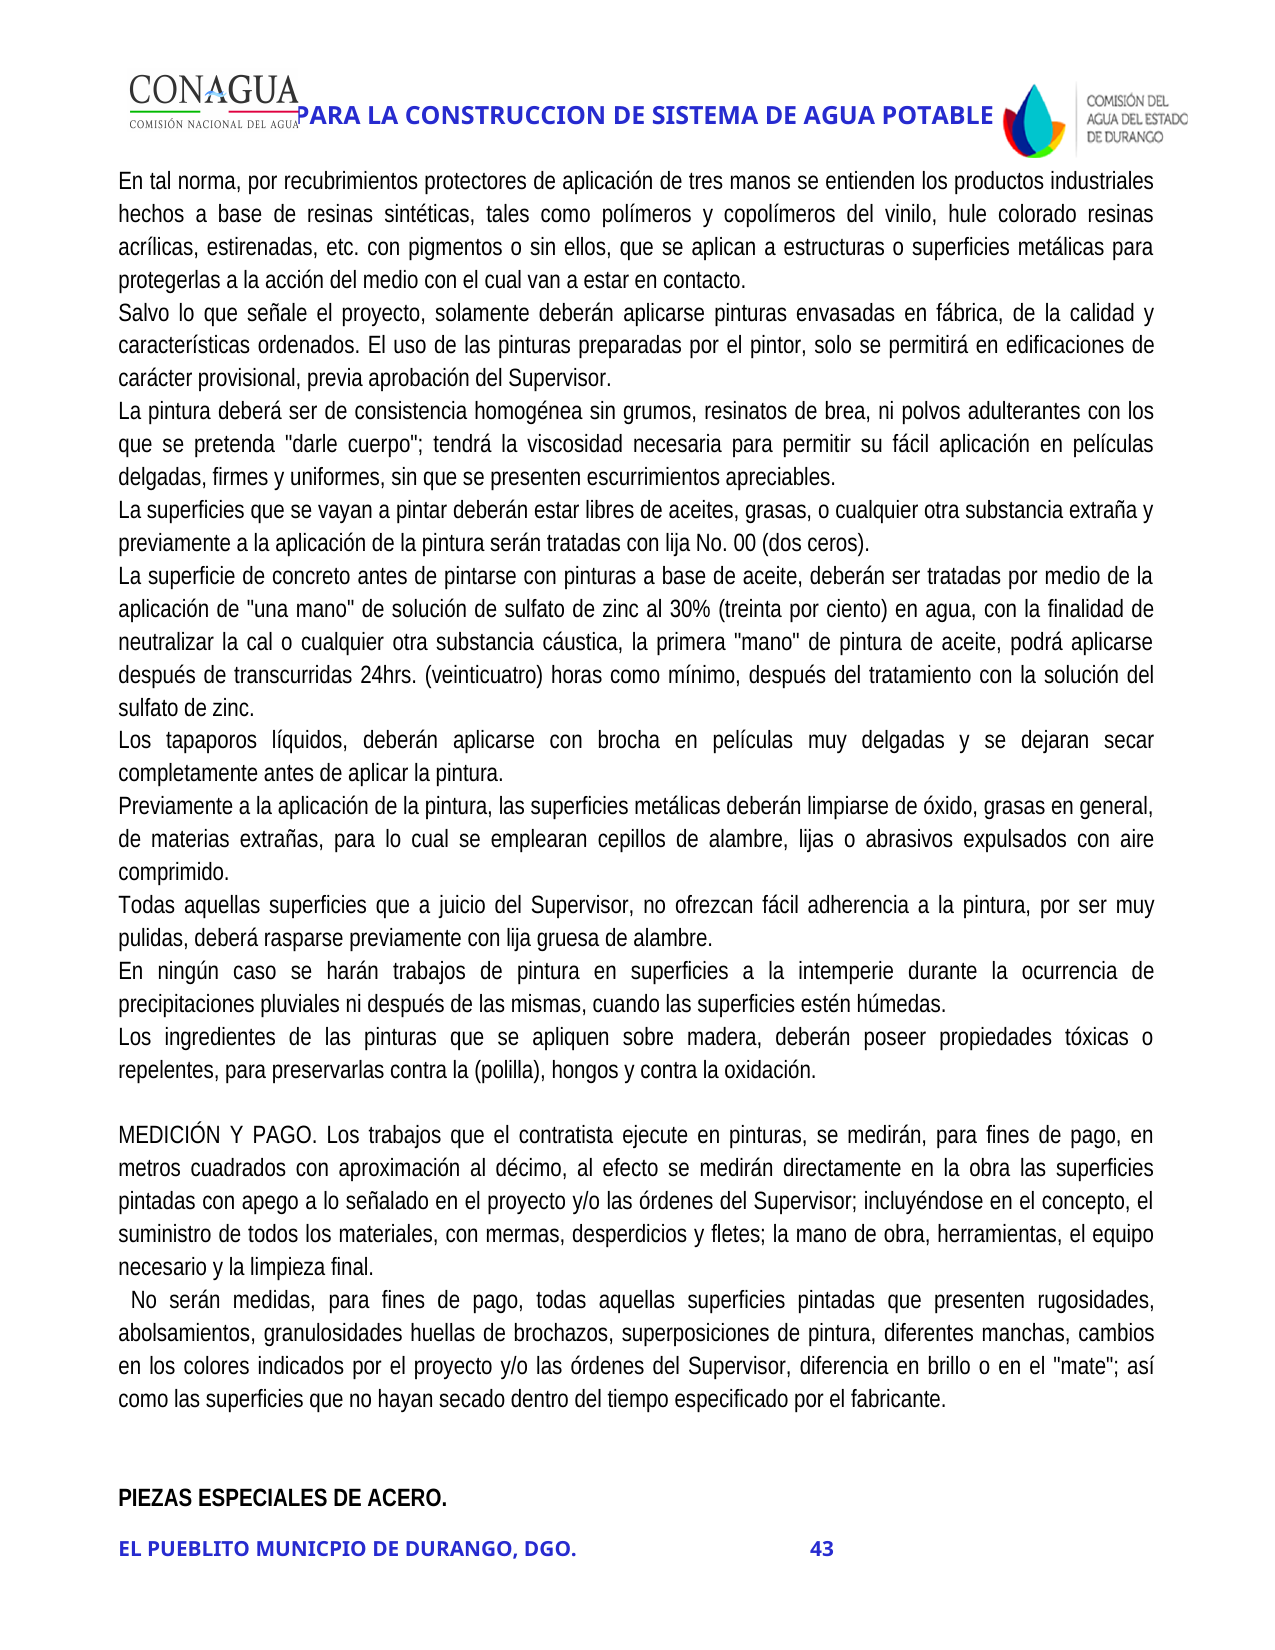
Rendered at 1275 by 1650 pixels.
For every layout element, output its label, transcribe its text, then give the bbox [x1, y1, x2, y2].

text En ningún caso se harán trabajos de pintura en superficies a la intemperie durante la ocurrencia de precipitaciones pluviales ni después de las mismas, cuando las superficies estén húmedas. [118, 956, 1157, 1017]
text En tal norma, por recubrimientos protectores de aplicación de tres manos se entienden los productos industriales hechos a base de resinas sintéticas, tales como polímeros y copolímeros del vinilo, hule colorado resinas acrílicas, estirenadas, etc. con pigmentos o sin ellos, que se aplican a estructuras o superficies metálicas para protegerlas a la acción del medio con el cual van a estar en contacto. [118, 166, 1157, 293]
text PIEZAS ESPECIALES DE ACERO. [118, 1482, 1157, 1511]
text Los ingredientes de las pinturas que se apliquen sobre madera, deberán poseer propiedades tóxicas o repelentes, para preservarlas contra la (polilla), hongos y contra la oxidación. [118, 1022, 1157, 1083]
text Todas aquellas superficies que a juicio del Supervisor, no ofrezcan fácil adherencia a la pintura, por ser muy pulidas, deberá rasparse previamente con lija gruesa de alambre. [118, 890, 1157, 952]
text Salvo lo que señale el proyecto, solamente deberán aplicarse pinturas envasadas en fábrica, de la calidad y características ordenados. El uso de las pinturas preparadas por el pintor, solo se permitirá en edificaciones de carácter provisional, previa aprobación del Supervisor. [118, 297, 1157, 392]
picture [126, 68, 299, 132]
text MEDICIÓN Y PAGO. Los trabajos que el contratista ejecute en pinturas, se medirán, para fines de pago, en metros cuadrados con aproximación al décimo, al efecto se medirán directamente en la obra las superficies pintadas con apego a lo señalado en el proyecto y/o las órdenes del Supervisor; incluyéndose en el concepto, el suministro de todos los materiales, con mermas, desperdicios y fletes; la mano de obra, herramientas, el equipo necesario y la limpieza final. [118, 1120, 1157, 1281]
text La superficie de concreto antes de pintarse con pinturas a base de aceite, deberán ser tratadas por medio de la aplicación de "una mano" de solución de sulfato de zinc al 30% (treinta por ciento) en agua, con la finalidad de neutralizar la cal o cualquier otra substancia cáustica, la primera "mano" de pintura de aceite, podrá aplicarse después de transcurridas 24hrs. (veinticuatro) horas como mínimo, después del tratamiento con la solución del sulfato de zinc. [118, 561, 1157, 721]
text La pintura deberá ser de consistencia homogénea sin grumos, resinatos de brea, ni polvos adulterantes con los que se pretenda "darle cuerpo"; tendrá la viscosidad necesaria para permitir su fácil aplicación en películas delgadas, firmes y uniformes, sin que se presenten escurrimientos apreciables. [118, 396, 1157, 491]
text No serán medidas, para fines de pago, todas aquellas superficies pintadas que presenten rugosidades, abolsamientos, granulosidades huellas de brochazos, superposiciones de pintura, diferentes manchas, cambios en los colores indicados por el proyecto y/o las órdenes del Supervisor, diferencia en brillo o en el "mate"; así como las superficies que no hayan secado dentro del tiempo especificado por el fabricante. [118, 1285, 1157, 1412]
text Previamente a la aplicación de la pintura, las superficies metálicas deberán limpiarse de óxido, grasas en general, de materias extrañas, para lo cual se emplearan cepillos de alambre, lijas o abrasivos expulsados con aire comprimido. [118, 791, 1157, 886]
text La superficies que se vayan a pintar deberán estar libres de aceites, grasas, o cualquier otra substancia extraña y previamente a la aplicación de la pintura serán tratadas con lija No. 00 (dos ceros). [118, 495, 1157, 557]
text Los tapaporos líquidos, deberán aplicarse con brocha en películas muy delgadas y se dejaran secar completamente antes de aplicar la pintura. [118, 725, 1157, 787]
picture [1000, 81, 1191, 161]
